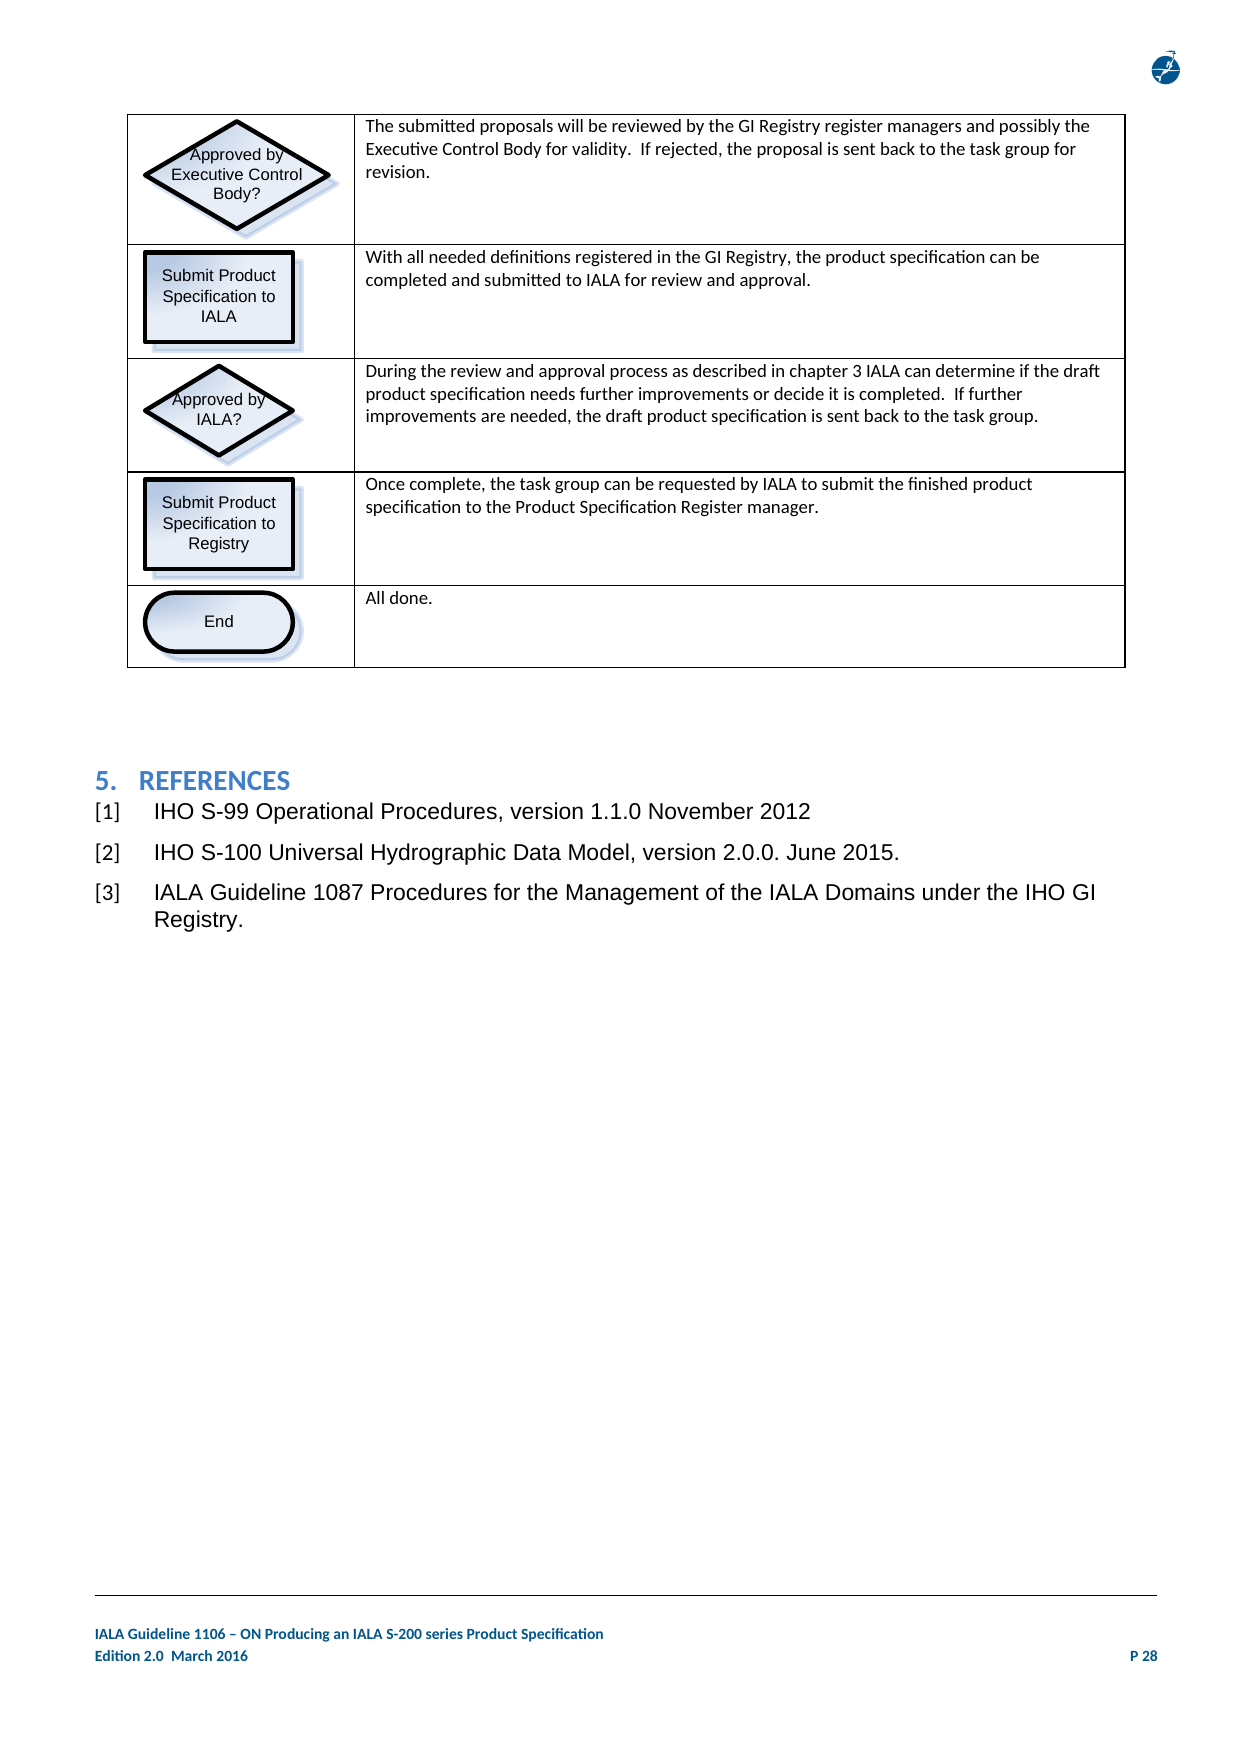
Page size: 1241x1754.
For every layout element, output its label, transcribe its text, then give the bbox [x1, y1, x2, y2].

table_cell During the review and approval process as described in chapter 3 IALA can determine if the draft product specification needs further improvements or decide it is completed. If further improvements are needed, the draft product specification is sent back to the task group. [355, 359, 1124, 471]
table_cell All done. [355, 586, 1124, 667]
table_cell With all needed definitions registered in the GI Registry, the product specification can be completed and submitted to IALA for review and approval. [355, 245, 1124, 358]
list IALA Guideline 1087 Procedures for the Management of the IALA Domains under the IHO GI Registry. [94, 878, 1157, 933]
table_cell [128, 586, 354, 667]
table_cell The submitted proposals will be reviewed by the GI Registry register managers and possibly the Executive Control Body for validity. If rejected, the proposal is sent back to the task group for revision. [355, 115, 1124, 244]
table_cell [128, 115, 354, 244]
picture [1120, 0, 1239, 119]
list IHO S-99 Operational Procedures, version 1.1.0 November 2012 [94, 797, 1157, 825]
table_cell [128, 359, 354, 471]
table_cell [128, 245, 354, 358]
table_cell Once complete, the task group can be requested by IALA to submit the finished product specification to the Product Specification Register manager. [355, 473, 1124, 585]
table_cell [128, 473, 354, 585]
subtitle References [94, 762, 1157, 797]
list IHO S-100 Universal Hydrographic Data Model, version 2.0.0. June 2015. [94, 838, 1157, 866]
